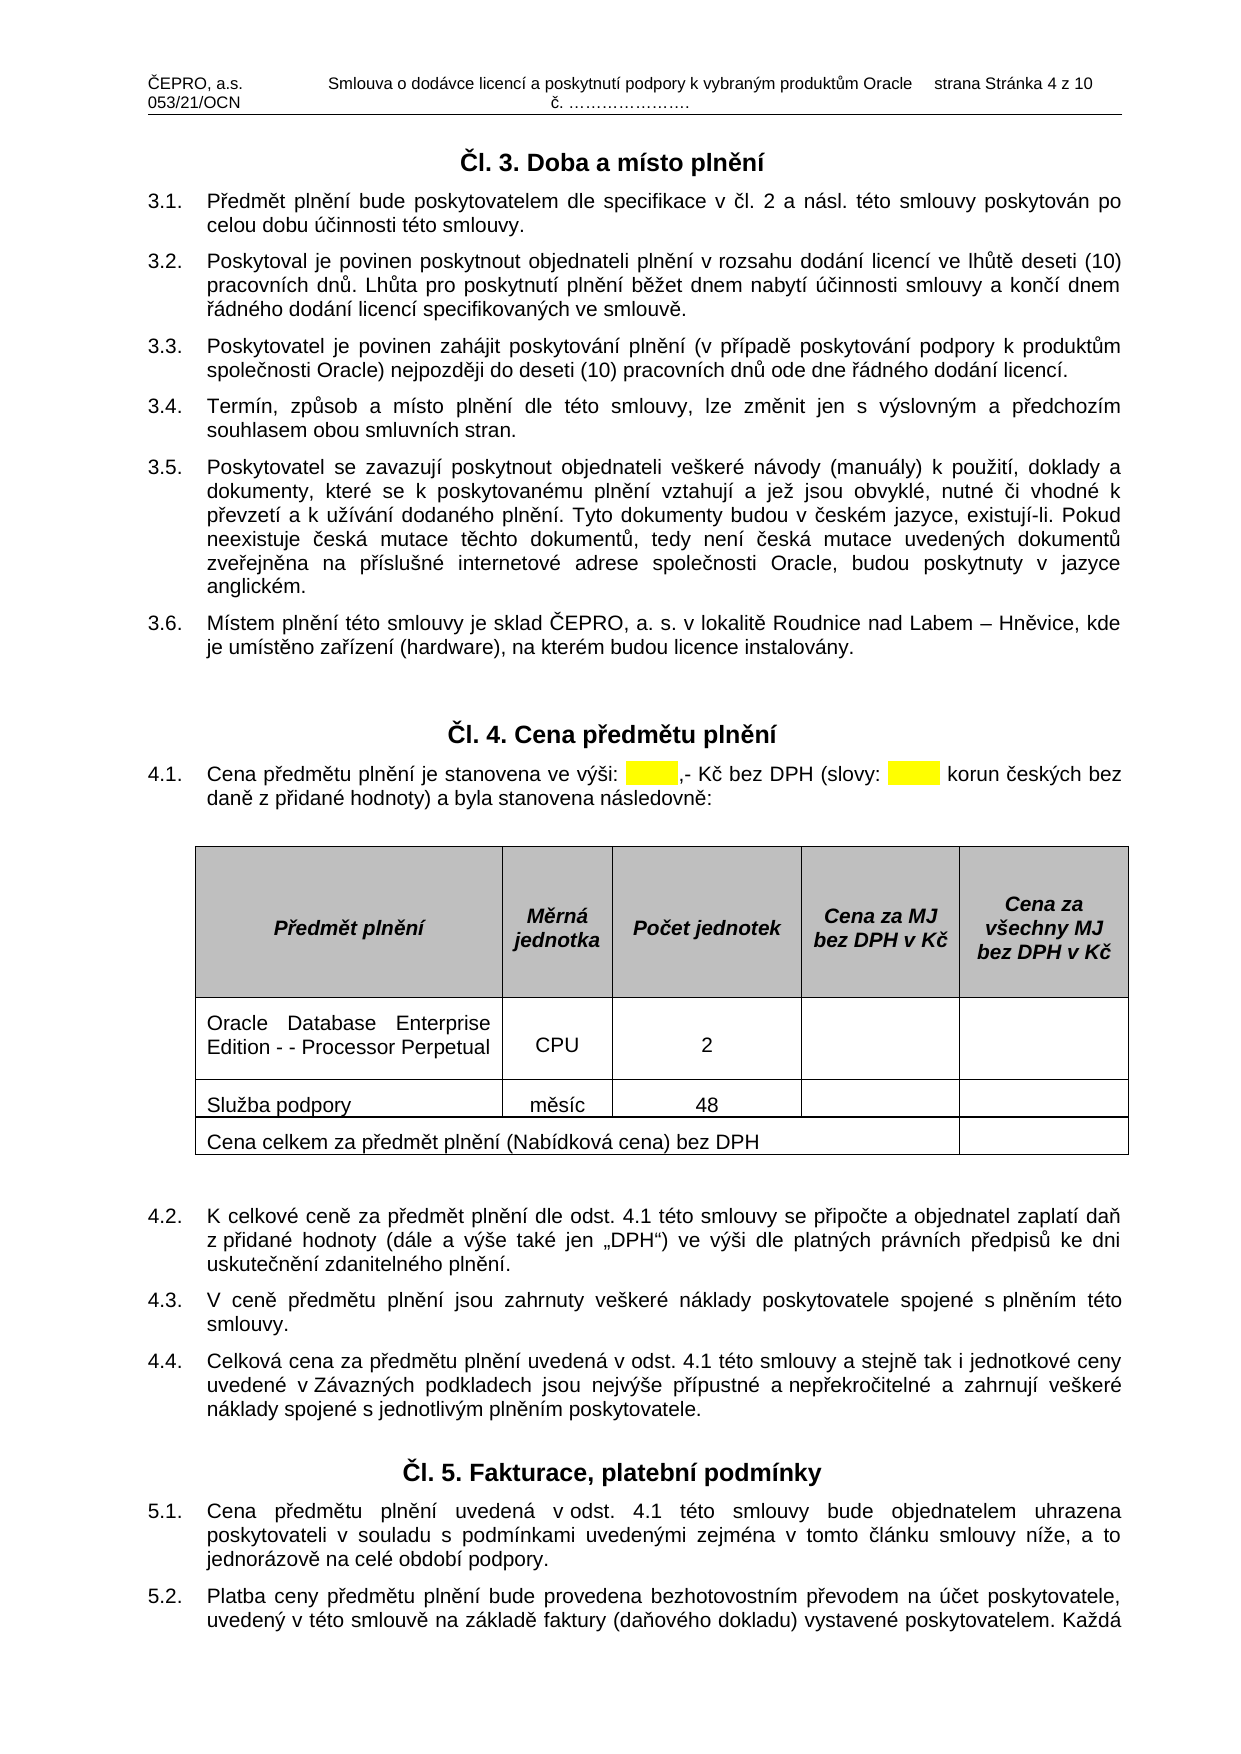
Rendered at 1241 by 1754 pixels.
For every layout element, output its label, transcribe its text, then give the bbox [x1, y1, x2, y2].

table_cell Cena celkem za předmět plnění (Nabídková cena) bez DPH [196, 1118, 959, 1154]
table_cell 48 [613, 1080, 801, 1116]
table_header Cena za všechny MJ bez DPH v Kč [960, 847, 1128, 997]
text Poskytovatel se zavazují poskytnout objednateli veškeré návody (manuály) k použití, doklady a dokumenty, které se k poskytovanému plnění vztahují a jež jsou obvyklé, nutné či vhodné k převzetí a k užívání dodaného plnění. Tyto dokumenty budou v českém jazyce, existují-li. Pokud neexistuje česká mutace těchto dokumentů, tedy není česká mutace uvedených dokumentů zveřejněna na příslušné internetové adrese společnosti Oracle, budou poskytnuty v jazyce anglickém. [148, 454, 1122, 598]
table_cell [960, 1118, 1128, 1154]
table_cell 2 [613, 998, 801, 1079]
table_cell [802, 1080, 959, 1116]
text Cena předmětu plnění je stanovena ve výši: ,- Kč bez DPH (slovy: korun českých bez daně z přidané hodnoty) a byla stanovena následovně: [148, 761, 1122, 809]
text Poskytovatel je povinen zahájit poskytování plnění (v případě poskytování podpory k produktům společnosti Oracle) nejpozději do deseti (10) pracovních dnů ode dne řádného dodání licencí. [148, 334, 1122, 382]
list Cena předmětu plnění [102, 720, 1122, 749]
table_cell [960, 998, 1128, 1079]
text Poskytoval je povinen poskytnout objednateli plnění v rozsahu dodání licencí ve lhůtě deseti (10) pracovních dnů. Lhůta pro poskytnutí plnění běžet dnem nabytí účinnosti smlouvy a končí dnem řádného dodání licencí specifikovaných ve smlouvě. [148, 249, 1122, 321]
table_header Předmět plnění [196, 847, 502, 997]
text Doba a místo plnění [102, 148, 1122, 176]
text Termín, způsob a místo plnění dle této smlouvy, lze změnit jen s výslovným a předchozím souhlasem obou smluvních stran. [148, 394, 1122, 442]
table_cell CPU [503, 998, 612, 1079]
text Cena předmětu plnění uvedená v odst. 4.1 této smlouvy bude objednatelem uhrazena poskytovateli v souladu s podmínkami uvedenými zejména v tomto článku smlouvy níže, a to jednorázově na celé období podpory. [148, 1499, 1122, 1571]
table_header Měrná jednotka [503, 847, 612, 997]
table_cell měsíc [503, 1080, 612, 1116]
text V ceně předmětu plnění jsou zahrnuty veškeré náklady poskytovatele spojené s plněním této smlouvy. [148, 1288, 1122, 1336]
table_cell Oracle Database Enterprise Edition - - Processor Perpetual [196, 998, 502, 1079]
table_header Počet jednotek [613, 847, 801, 997]
table_cell Služba podpory [196, 1080, 502, 1116]
text K celkové ceně za předmět plnění dle odst. 4.1 této smlouvy se připočte a objednatel zaplatí daň z přidané hodnoty (dále a výše také jen „DPH“) ve výši dle platných právních předpisů ke dni uskutečnění zdanitelného plnění. [148, 1204, 1122, 1276]
table_cell [802, 998, 959, 1079]
list Fakturace, platební podmínky [102, 1458, 1122, 1487]
text Místem plnění této smlouvy je sklad ČEPRO, a. s. v lokalitě Roudnice nad Labem – Hněvice, kde je umístěno zařízení (hardware), na kterém budou licence instalovány. [148, 611, 1122, 659]
table_header Cena za MJ bez DPH v Kč [802, 847, 959, 997]
text Předmět plnění bude poskytovatelem dle specifikace v čl. 2 a násl. této smlouvy poskytován po celou dobu účinnosti této smlouvy. [148, 189, 1122, 237]
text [148, 1584, 1122, 1632]
text Celková cena za předmětu plnění uvedená v odst. 4.1 této smlouvy a stejně tak i jednotkové ceny uvedené v Závazných podkladech jsou nejvýše přípustné a nepřekročitelné a zahrnují veškeré náklady spojené s jednotlivým plněním poskytovatele. [148, 1349, 1122, 1421]
table_cell [960, 1080, 1128, 1116]
